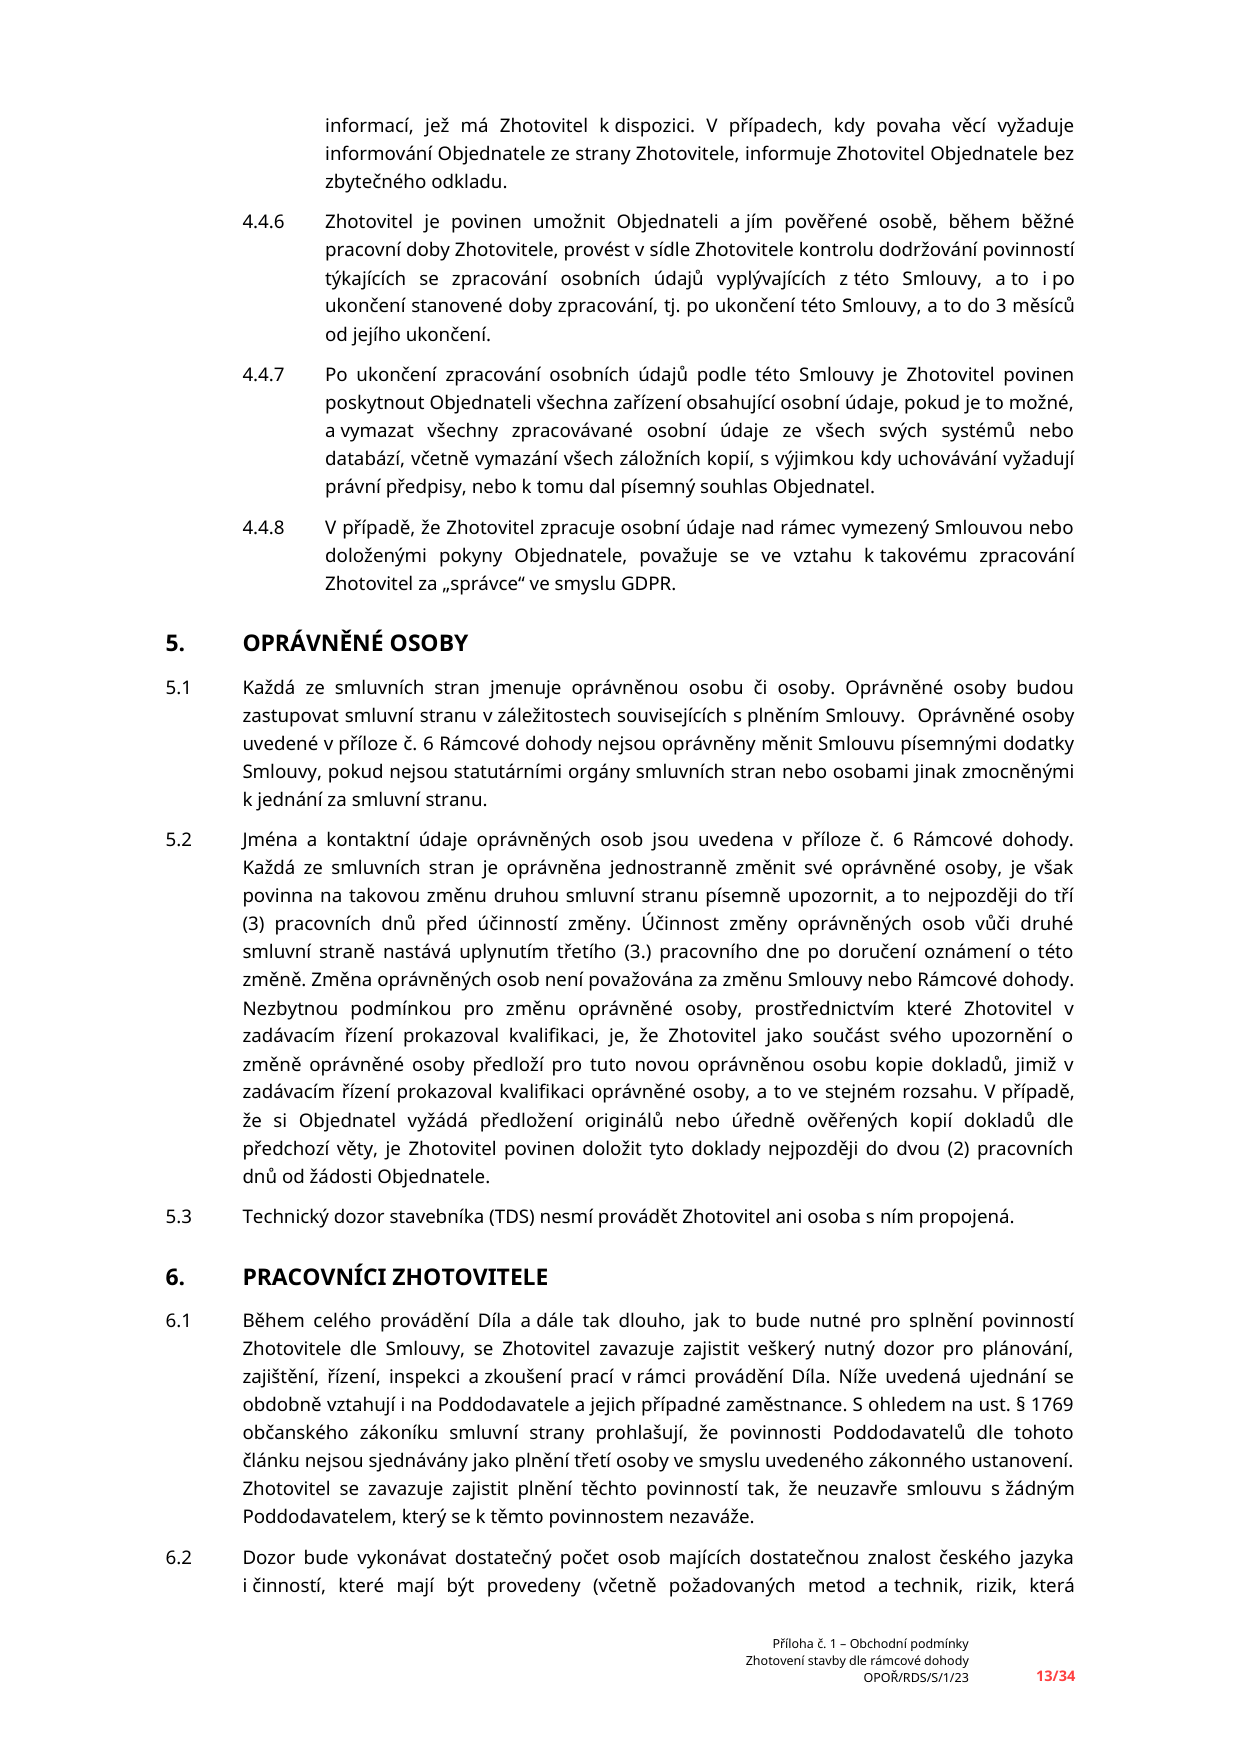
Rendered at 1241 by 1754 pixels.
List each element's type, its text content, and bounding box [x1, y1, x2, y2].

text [165, 1544, 1075, 1598]
text Zhotovitel je povinen umožnit Objednateli a jím pověřené osobě, během běžné pracovní doby Zhotovitele, provést v sídle Zhotovitele kontrolu dodržování povinností týkajících se zpracování osobních údajů vyplývajících z této Smlouvy, a to i po ukončení stanovené doby zpracování, tj. po ukončení této Smlouvy, a to do 3 měsíců od jejího ukončení. [242, 209, 1075, 346]
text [242, 112, 1075, 194]
text OPRÁVNĚNÉ OSOBY [165, 627, 1075, 658]
text Technický dozor stavebníka (TDS) nesmí provádět Zhotovitel ani osoba s ním propojená. [165, 1203, 1075, 1229]
text V případě, že Zhotovitel zpracuje osobní údaje nad rámec vymezený Smlouvou nebo doloženými pokyny Objednatele, považuje se ve vztahu k takovému zpracování Zhotovitel za „správce“ ve smyslu GDPR. [242, 514, 1075, 596]
text Během celého provádění Díla a dále tak dlouho, jak to bude nutné pro splnění povinností Zhotovitele dle Smlouvy, se Zhotovitel zavazuje zajistit veškerý nutný dozor pro plánování, zajištění, řízení, inspekci a zkoušení prací v rámci provádění Díla. Níže uvedená ujednání se obdobně vztahují i na Poddodavatele a jejich případné zaměstnance. S ohledem na ust. § 1769 občanského zákoníku smluvní strany prohlašují, že povinnosti Poddodavatelů dle tohoto článku nejsou sjednávány jako plnění třetí osoby ve smyslu uvedeného zákonného ustanovení. Zhotovitel se zavazuje zajistit plnění těchto povinností tak, že neuzavře smlouvu s žádným Poddodavatelem, který se k těmto povinnostem nezaváže. [165, 1307, 1075, 1529]
text Po ukončení zpracování osobních údajů podle této Smlouvy je Zhotovitel povinen poskytnout Objednateli všechna zařízení obsahující osobní údaje, pokud je to možné, a vymazat všechny zpracovávané osobní údaje ze všech svých systémů nebo databází, včetně vymazání všech záložních kopií, s výjimkou kdy uchovávání vyžadují právní předpisy, nebo k tomu dal písemný souhlas Objednatel. [242, 361, 1075, 499]
text Jména a kontaktní údaje oprávněných osob jsou uvedena v příloze č. 6 Rámcové dohody. Každá ze smluvních stran je oprávněna jednostranně změnit své oprávněné osoby, je však povinna na takovou změnu druhou smluvní stranu písemně upozornit, a to nejpozději do tří (3) pracovních dnů před účinností změny. Účinnost změny oprávněných osob vůči druhé smluvní straně nastává uplynutím třetího (3.) pracovního dne po doručení oznámení o této změně. Změna oprávněných osob není považována za změnu Smlouvy nebo Rámcové dohody. Nezbytnou podmínkou pro změnu oprávněné osoby, prostřednictvím které Zhotovitel v zadávacím řízení prokazoval kvalifikaci, je, že Zhotovitel jako součást svého upozornění o změně oprávněné osoby předloží pro tuto novou oprávněnou osobu kopie dokladů, jimiž v zadávacím řízení prokazoval kvalifikaci oprávněné osoby, a to ve stejném rozsahu. V případě, že si Objednatel vyžádá předložení originálů nebo úředně ověřených kopií dokladů dle předchozí věty, je Zhotovitel povinen doložit tyto doklady nejpozději do dvou (2) pracovních dnů od žádosti Objednatele. [165, 827, 1075, 1188]
text Každá ze smluvních stran jmenuje oprávněnou osobu či osoby. Oprávněné osoby budou zastupovat smluvní stranu v záležitostech souvisejících s plněním Smlouvy. Oprávněné osoby uvedené v příloze č. 6 Rámcové dohody nejsou oprávněny měnit Smlouvu písemnými dodatky Smlouvy, pokud nejsou statutárními orgány smluvních stran nebo osobami jinak zmocněnými k jednání za smluvní stranu. [165, 674, 1075, 812]
text PRACOVNÍCI ZHOTOVITELE [165, 1261, 1075, 1292]
